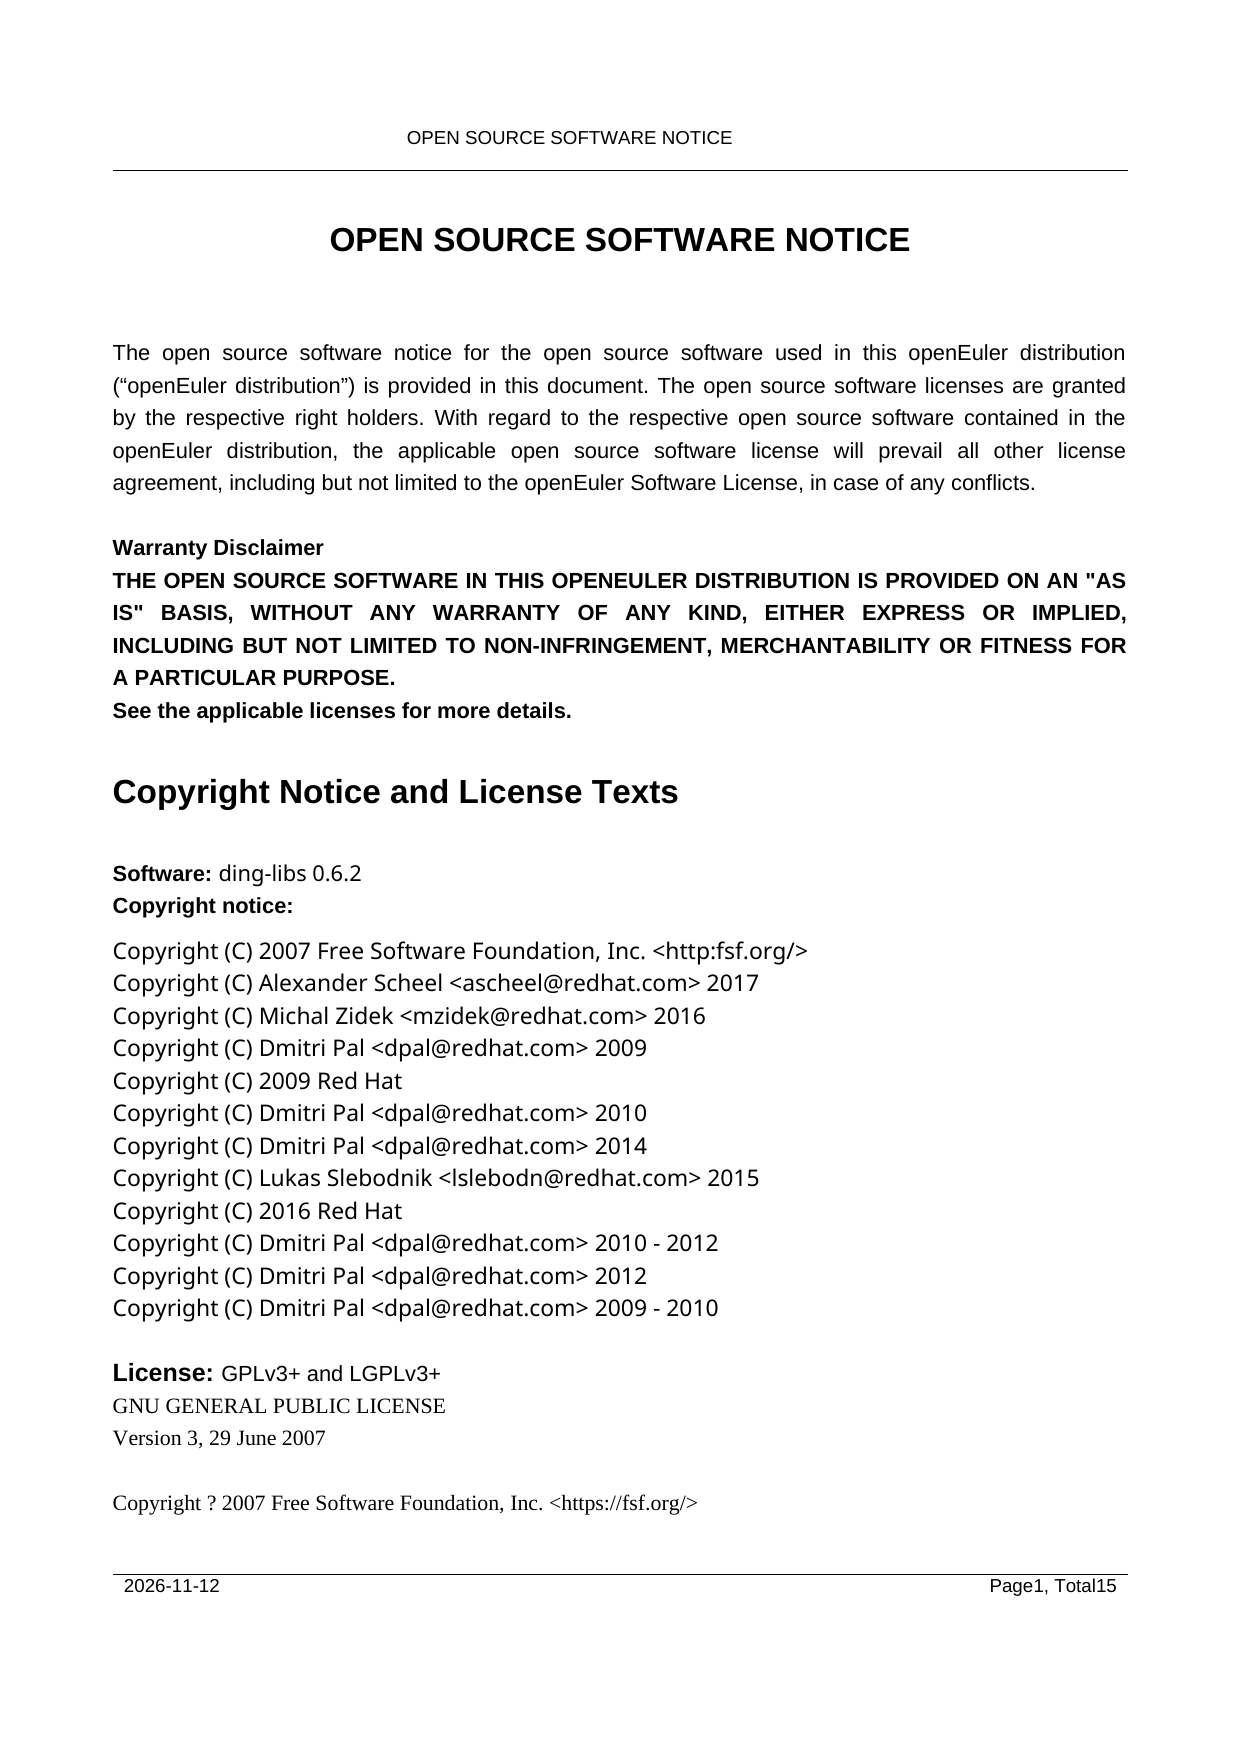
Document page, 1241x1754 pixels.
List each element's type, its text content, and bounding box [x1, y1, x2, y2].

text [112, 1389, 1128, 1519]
text THE OPEN SOURCE SOFTWARE IN THIS OPENEULER DISTRIBUTION IS PROVIDED ON AN "AS IS" BASIS, WITHOUT ANY WARRANTY OF ANY KIND, EITHER EXPRESS OR IMPLIED, INCLUDING BUT NOT LIMITED TO NON-INFRINGEMENT, MERCHANTABILITY OR FITNESS FOR A PARTICULAR PURPOSE. See the applicable licenses for more details. [112, 564, 1128, 726]
text Warranty Disclaimer [112, 531, 1128, 564]
text OPEN SOURCE SOFTWARE NOTICE [112, 206, 1128, 271]
text License: GPLv3+ and LGPLv3+ [112, 1356, 1128, 1389]
text Copyright notice: [112, 889, 1128, 921]
text Copyright (C) 2007 Free Software Foundation, Inc. <http:fsf.org/> Copyright (C) Alexander Scheel <ascheel@redhat.com> 2017 Copyright (C) Michal Zidek <mzidek@redhat.com> 2016 Copyright (C) Dmitri Pal <dpal@redhat.com> 2009 Copyright (C) 2009 Red Hat Copyright (C) Dmitri Pal <dpal@redhat.com> 2010 Copyright (C) Dmitri Pal <dpal@redhat.com> 2014 Copyright (C) Lukas Slebodnik <lslebodn@redhat.com> 2015 Copyright (C) 2016 Red Hat Copyright (C) Dmitri Pal <dpal@redhat.com> 2010 - 2012 Copyright (C) Dmitri Pal <dpal@redhat.com> 2012 Copyright (C) Dmitri Pal <dpal@redhat.com> 2009 - 2010 [112, 934, 1128, 1356]
text Copyright Notice and License Texts [112, 759, 1128, 824]
title Software: ding-libs 0.6.2 [112, 856, 1128, 889]
text The open source software notice for the open source software used in this openEuler distribution (“openEuler distribution”) is provided in this document. The open source software licenses are granted by the respective right holders. With regard to the respective open source software contained in the openEuler distribution, the applicable open source software license will prevail all other license agreement, including but not limited to the openEuler Software License, in case of any conflicts. [112, 336, 1128, 499]
